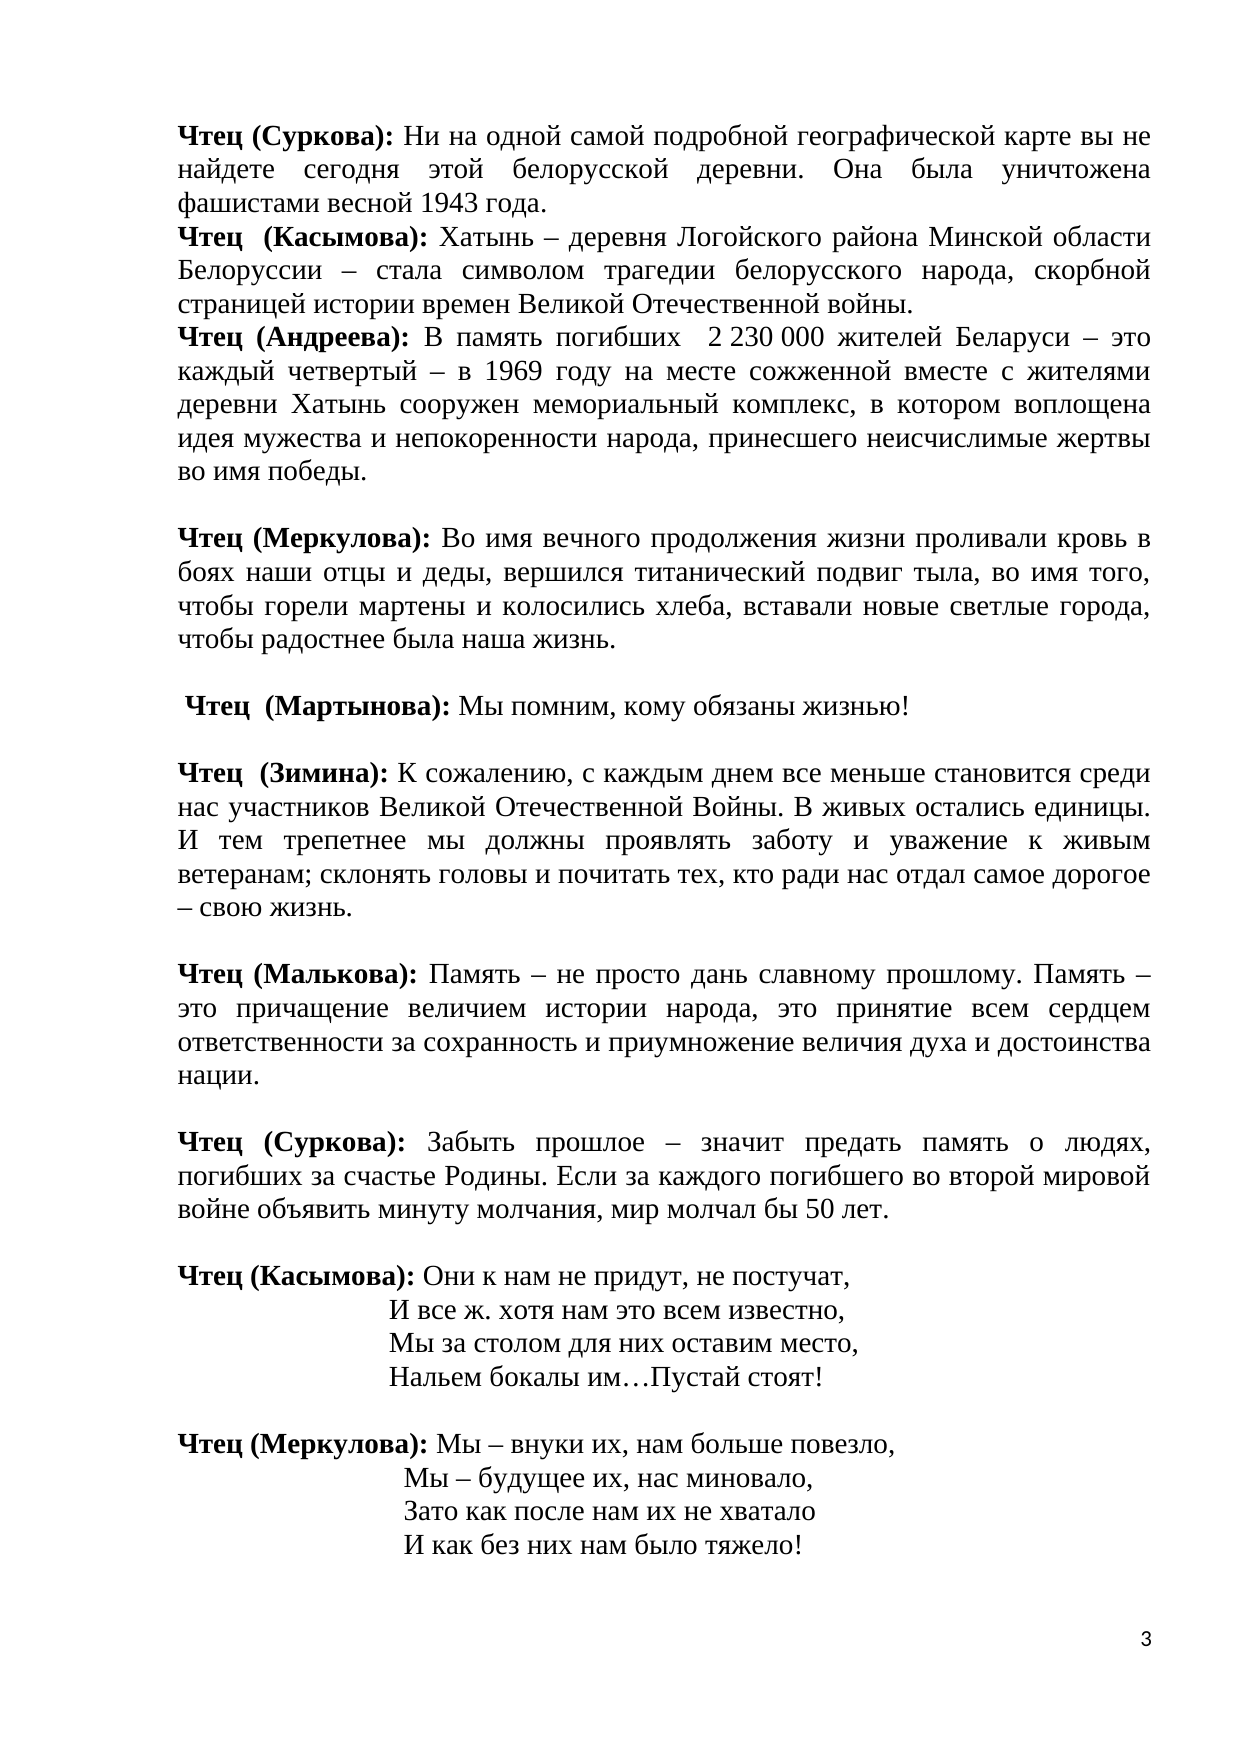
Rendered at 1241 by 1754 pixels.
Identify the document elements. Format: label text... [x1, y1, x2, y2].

text Чтец (Меркулова): Во имя вечного продолжения жизни проливали кровь в боях наши отцы и деды, вершился титанический подвиг тыла, во имя того, чтобы горели мартены и колосились хлеба, вставали новые светлые города, чтобы радостнее была наша жизнь. [177, 521, 1152, 655]
text Нальем бокалы им…Пустай стоят! [177, 1359, 1152, 1393]
text Чтец (Малькова): Память – не просто дань славному прошлому. Память – это причащение величием истории народа, это принятие всем сердцем ответственности за сохранность и приумножение величия духа и достоинства нации. [177, 957, 1152, 1091]
text Мы – будущее их, нас миновало, [177, 1460, 1152, 1493]
text Чтец (Касымова): Хатынь – деревня Логойского района Минской области Белоруссии – стала символом трагедии белорусского народа, скорбной страницей истории времен Великой Отечественной войны. [177, 219, 1152, 319]
text Чтец (Суркова): Забыть прошлое – значит предать память о людях, погибших за счастье Родины. Если за каждого погибшего во второй мировой войне объявить минуту молчания, мир молчал бы 50 лет. [177, 1124, 1152, 1225]
text Чтец (Зимина): К сожалению, с каждым днем все меньше становится среди нас участников Великой Отечественной Войны. В живых остались единицы. И тем трепетнее мы должны проявлять заботу и уважение к живым ветеранам; склонять головы и почитать тех, кто ради нас отдал самое дорогое – свою жизнь. [177, 755, 1152, 923]
text Мы за столом для них оставим место, [177, 1326, 1152, 1359]
text И все ж. хотя нам это всем известно, [177, 1292, 1152, 1326]
text Чтец (Андреева): В память погибших 2 230 000 жителей Беларуси – это каждый четвертый – в 1969 году на месте сожженной вместе с жителями деревни Хатынь сооружен мемориальный комплекс, в котором воплощена идея мужества и непокоренности народа, принесшего неисчислимые жертвы во имя победы. [177, 319, 1152, 487]
text Чтец (Касымова): Они к нам не придут, не постучат, [177, 1258, 1152, 1292]
text Чтец (Суркова): Ни на одной самой подробной географической карте вы не найдете сегодня этой белорусской деревни. Она была уничтожена фашистами весной 1943 года. [177, 118, 1152, 219]
text Чтец (Мартынова): Мы помним, кому обязаны жизнью! [177, 688, 1152, 722]
text И как без них нам было тяжело! [177, 1527, 1152, 1560]
text Чтец (Меркулова): Мы – внуки их, нам больше повезло, [177, 1426, 1152, 1460]
text Зато как после нам их не хватало [177, 1493, 1152, 1527]
